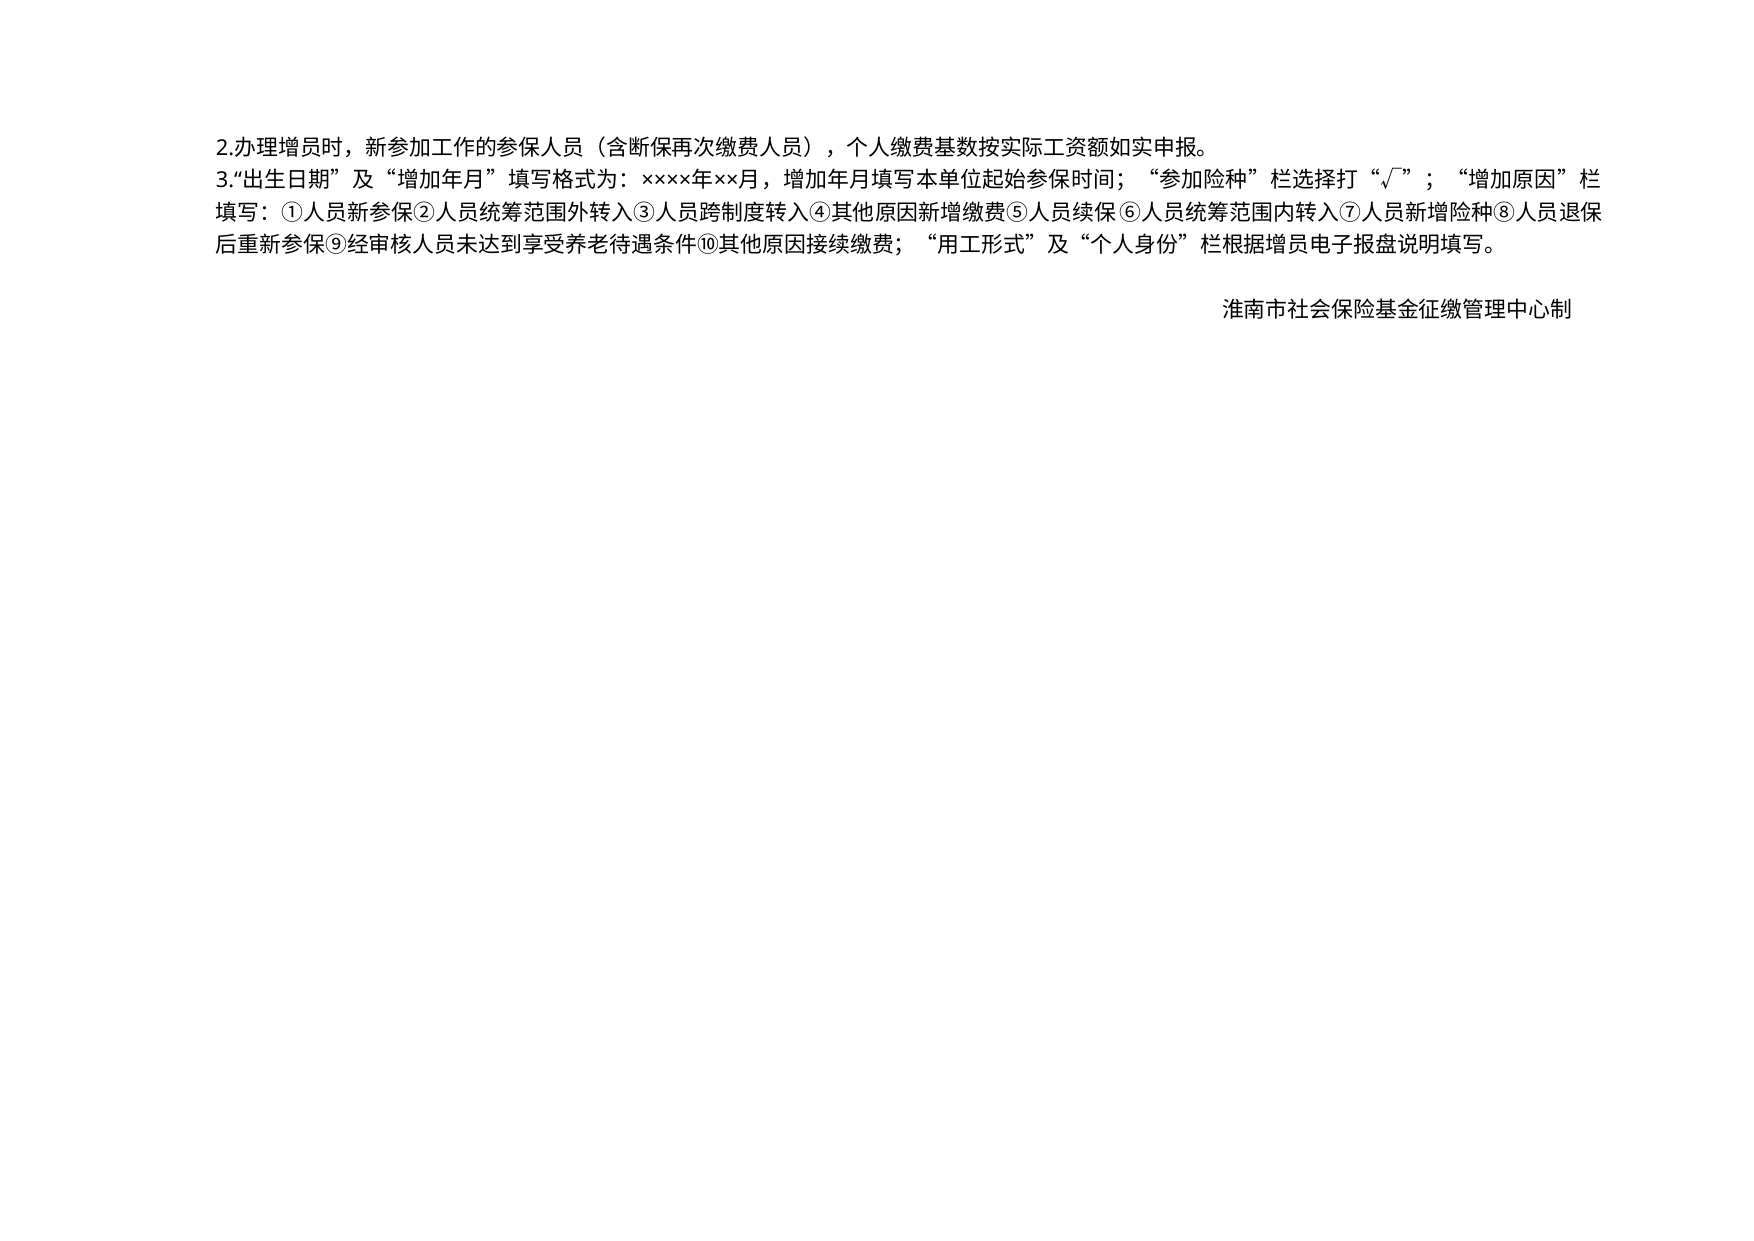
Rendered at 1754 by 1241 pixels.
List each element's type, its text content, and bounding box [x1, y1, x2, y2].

text 2.办理增员时，新参加工作的参保人员（含断保再次缴费人员），个人缴费基数按实际工资额如实申报。 [150, 129, 1604, 162]
text 淮南市社会保险基金征缴管理中心制 [150, 292, 1604, 324]
text 3.“出生日期”及“增加年月”填写格式为：××××年××月，增加年月填写本单位起始参保时间；“参加险种”栏选择打“√”；“增加原因”栏填写：①人员新参保②人员统筹范围外转入③人员跨制度转入④其他原因新增缴费⑤人员续保⑥人员统筹范围内转入⑦人员新增险种⑧人员退保后重新参保⑨经审核人员未达到享受养老待遇条件⑩其他原因接续缴费；“用工形式”及“个人身份”栏根据增员电子报盘说明填写。 [216, 162, 1604, 259]
